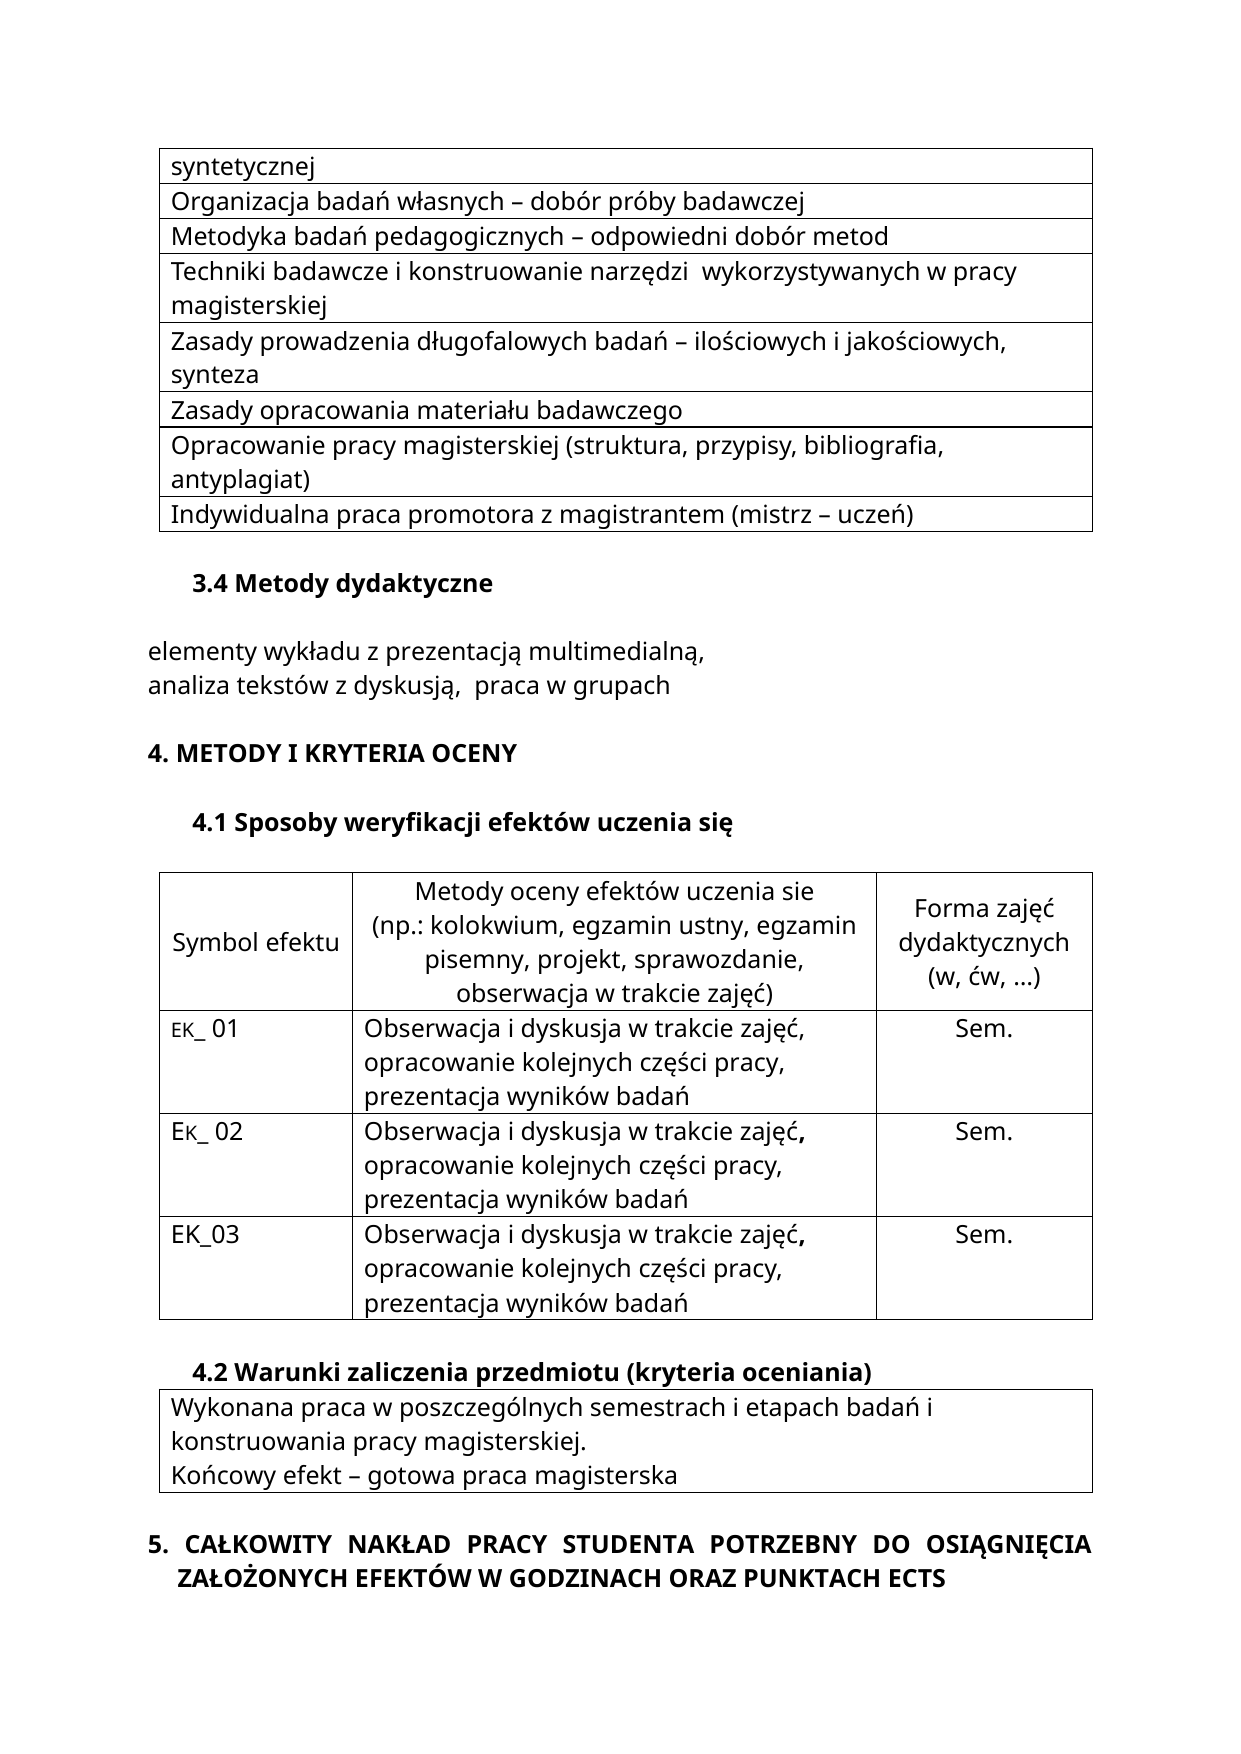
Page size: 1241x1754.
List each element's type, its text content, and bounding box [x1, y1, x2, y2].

table_header Wykonana praca w poszczególnych semestrach i etapach badań i konstruowania pracy magisterskiej. Końcowy efekt – gotowa praca magisterska [160, 1390, 1092, 1492]
table_header Symbol efektu [160, 873, 352, 1009]
table_header Forma zajęć dydaktycznych (w, ćw, …) [877, 873, 1092, 1009]
text 5. CAŁKOWITY NAKŁAD PRACY STUDENTA POTRZEBNY DO OSIĄGNIĘCIA ZAŁOŻONYCH EFEKTÓW W GODZINACH ORAZ PUNKTACH ECTS [148, 1527, 1093, 1595]
text elementy wykładu z prezentacją multimedialną, [148, 634, 1093, 668]
table_cell Metodyka badań pedagogicznych – odpowiedni dobór metod [160, 219, 1092, 253]
table_header Metody oceny efektów uczenia sie (np.: kolokwium, egzamin ustny, egzamin pisemny, projekt, sprawozdanie, obserwacja w trakcie zajęć) [353, 873, 876, 1009]
table_cell Obserwacja i dyskusja w trakcie zajęć, opracowanie kolejnych części pracy, prezentacja wyników badań [353, 1011, 876, 1113]
text 3.4 Metody dydaktyczne [192, 566, 1093, 600]
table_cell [160, 149, 1092, 183]
table_cell Zasady prowadzenia długofalowych badań – ilościowych i jakościowych, synteza [160, 323, 1092, 391]
table_cell Obserwacja i dyskusja w trakcie zajęć, opracowanie kolejnych części pracy, prezentacja wyników badań [353, 1217, 876, 1319]
table_cell Ek_ 02 [160, 1114, 352, 1216]
table_cell Zasady opracowania materiału badawczego [160, 392, 1092, 426]
table_cell Sem. [877, 1217, 1092, 1319]
table_cell Indywidualna praca promotora z magistrantem (mistrz – uczeń) [160, 497, 1092, 531]
text 4.2 Warunki zaliczenia przedmiotu (kryteria oceniania) [192, 1354, 1093, 1388]
text 4.1 Sposoby weryfikacji efektów uczenia się [192, 804, 1093, 838]
table_cell EK_03 [160, 1217, 352, 1319]
text 4. METODY I KRYTERIA OCENY [148, 736, 1093, 770]
table_cell Sem. [877, 1114, 1092, 1216]
table_cell Techniki badawcze i konstruowanie narzędzi wykorzystywanych w pracy magisterskiej [160, 254, 1092, 322]
text analiza tekstów z dyskusją, praca w grupach [148, 668, 1093, 702]
table_cell Opracowanie pracy magisterskiej (struktura, przypisy, bibliografia, antyplagiat) [160, 428, 1092, 496]
table_cell ek_ 01 [160, 1011, 352, 1113]
table_cell Sem. [877, 1011, 1092, 1113]
table_cell Organizacja badań własnych – dobór próby badawczej [160, 184, 1092, 218]
table_cell Obserwacja i dyskusja w trakcie zajęć, opracowanie kolejnych części pracy, prezentacja wyników badań [353, 1114, 876, 1216]
